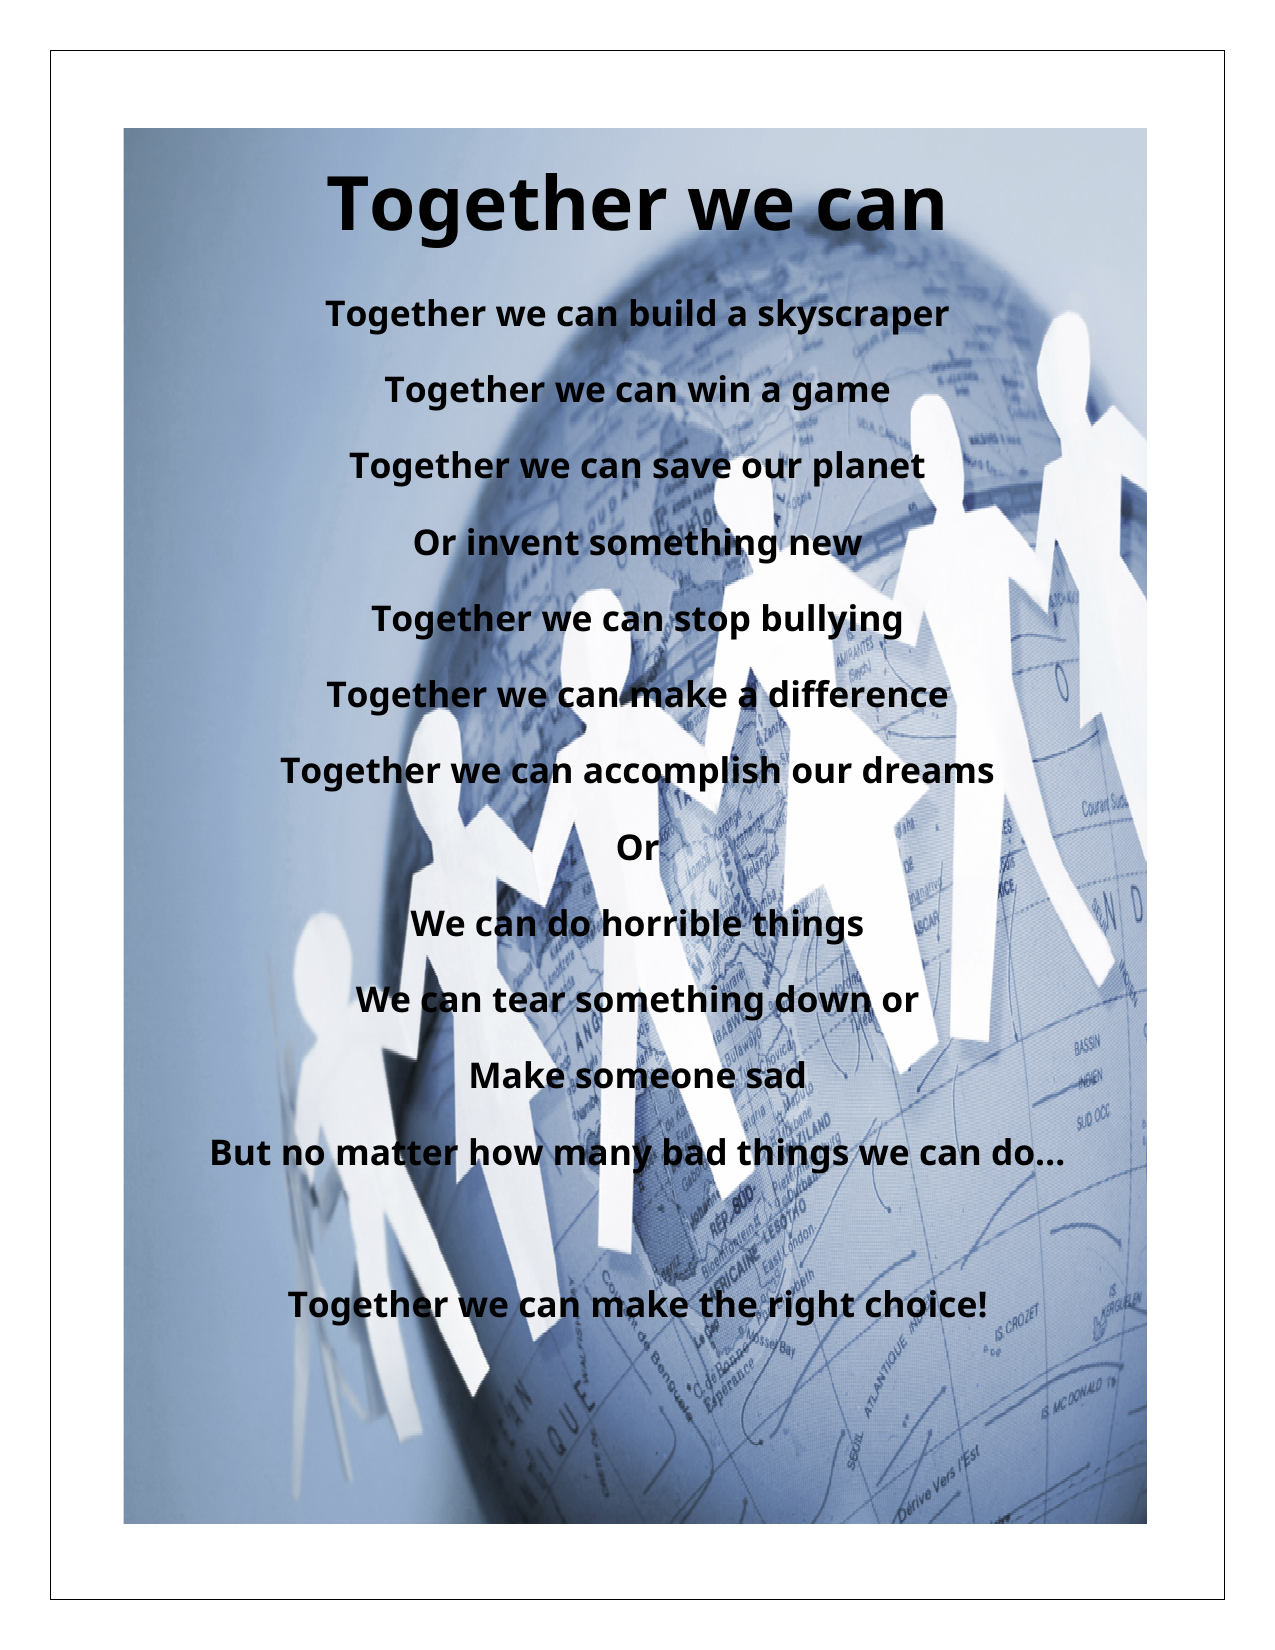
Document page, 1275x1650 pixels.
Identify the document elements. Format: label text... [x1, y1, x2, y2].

text Make someone sad [150, 1051, 1125, 1099]
text Together we can accomplish our dreams [150, 746, 1125, 794]
text Or [150, 822, 1125, 870]
text Together we can win a game [150, 364, 1125, 413]
text We can do horrible things [150, 898, 1125, 947]
text Together we can build a skyscraper [150, 288, 1125, 337]
text Together we can save our planet [150, 441, 1125, 489]
text We can tear something down or [150, 974, 1125, 1023]
text Together we can make the right choice! [150, 1279, 1125, 1328]
picture [123, 128, 1147, 1524]
text Together we can stop bullying [150, 593, 1125, 642]
text Together we can make a difference [150, 669, 1125, 718]
text Together we can [150, 150, 1125, 252]
text But no matter how many bad things we can do… [150, 1127, 1125, 1175]
text Or invent something new [150, 517, 1125, 565]
